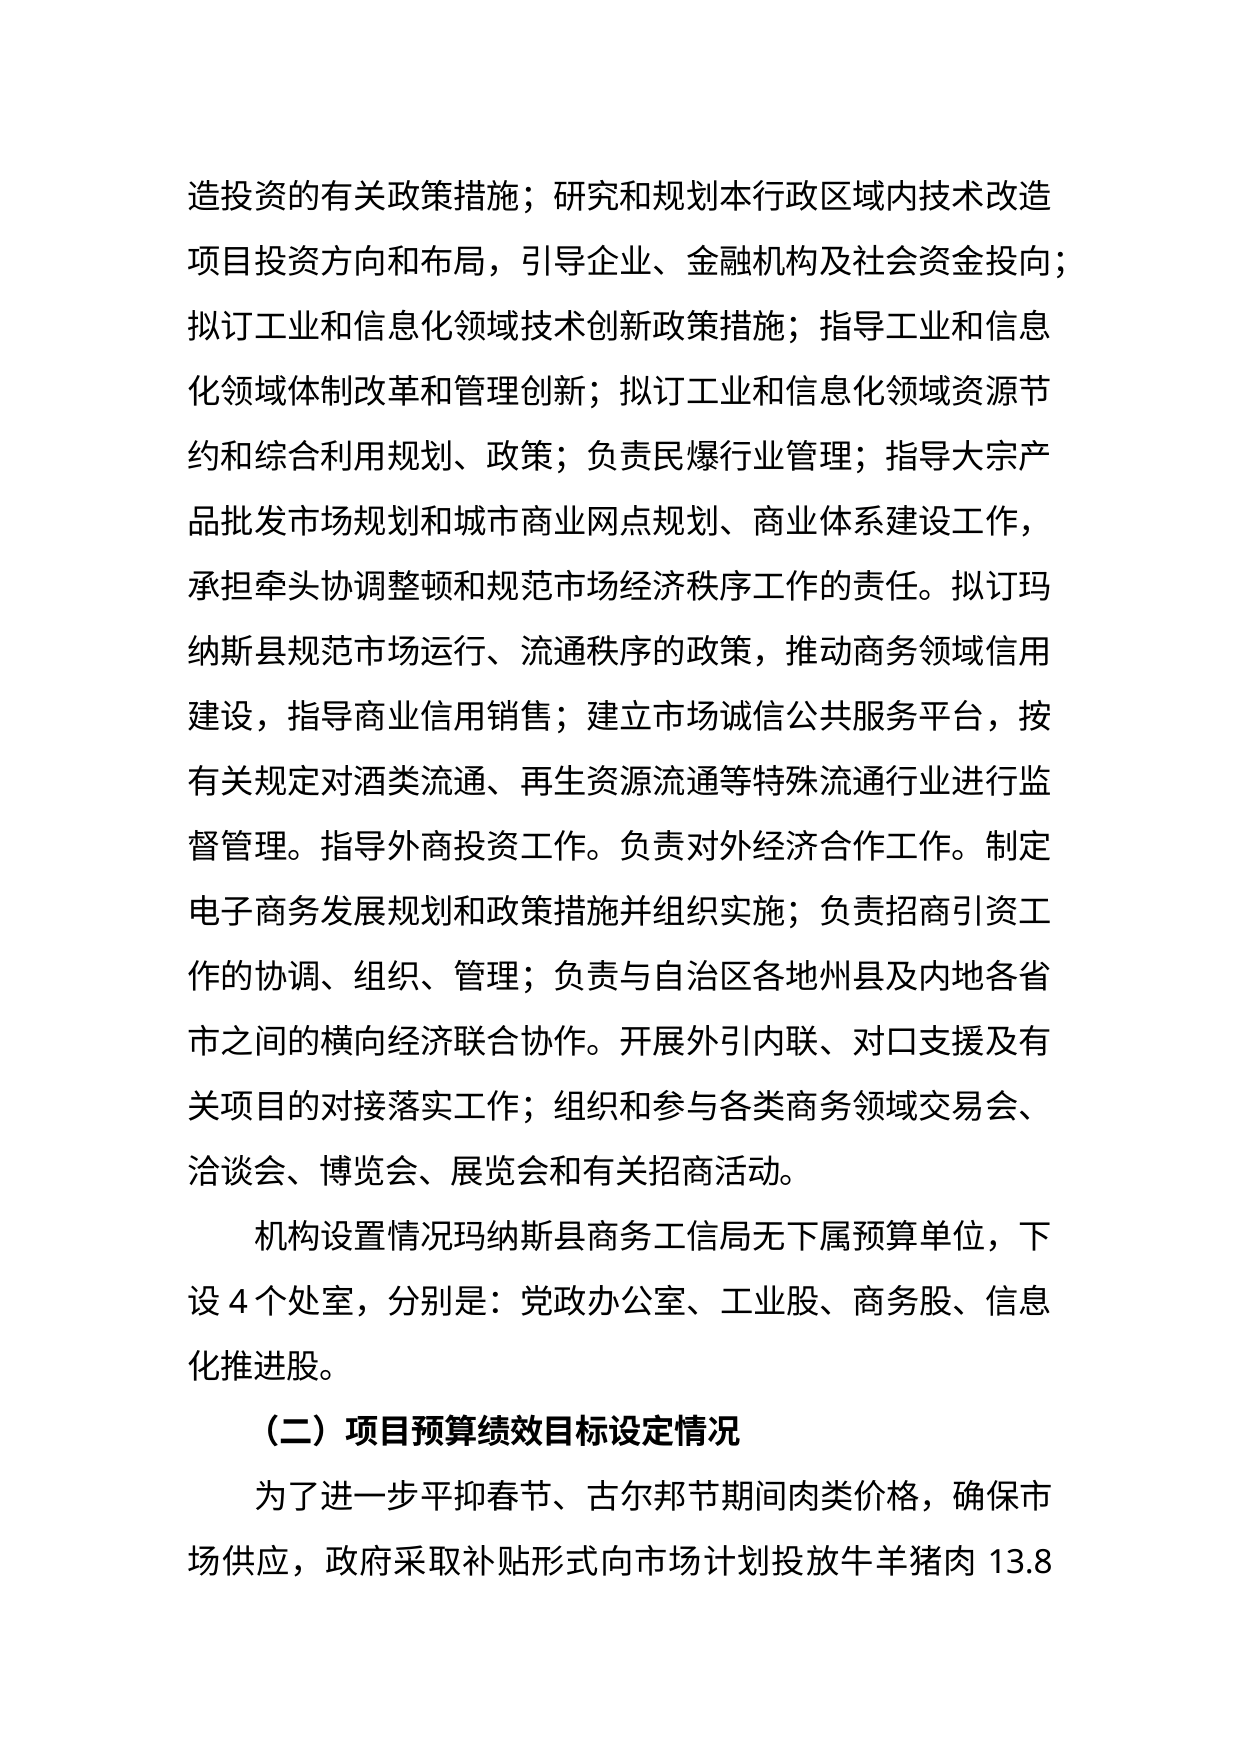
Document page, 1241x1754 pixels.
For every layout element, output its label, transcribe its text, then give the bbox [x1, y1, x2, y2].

text 机构设置情况玛纳斯县商务工信局无下属预算单位，下设 4个处室，分别是：党政办公室、工业股、商务股、信息化推进股。 [187, 1202, 1053, 1397]
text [187, 162, 1053, 1202]
text （二）项目预算绩效目标设定情况 [187, 1397, 1053, 1462]
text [187, 1462, 1053, 1592]
